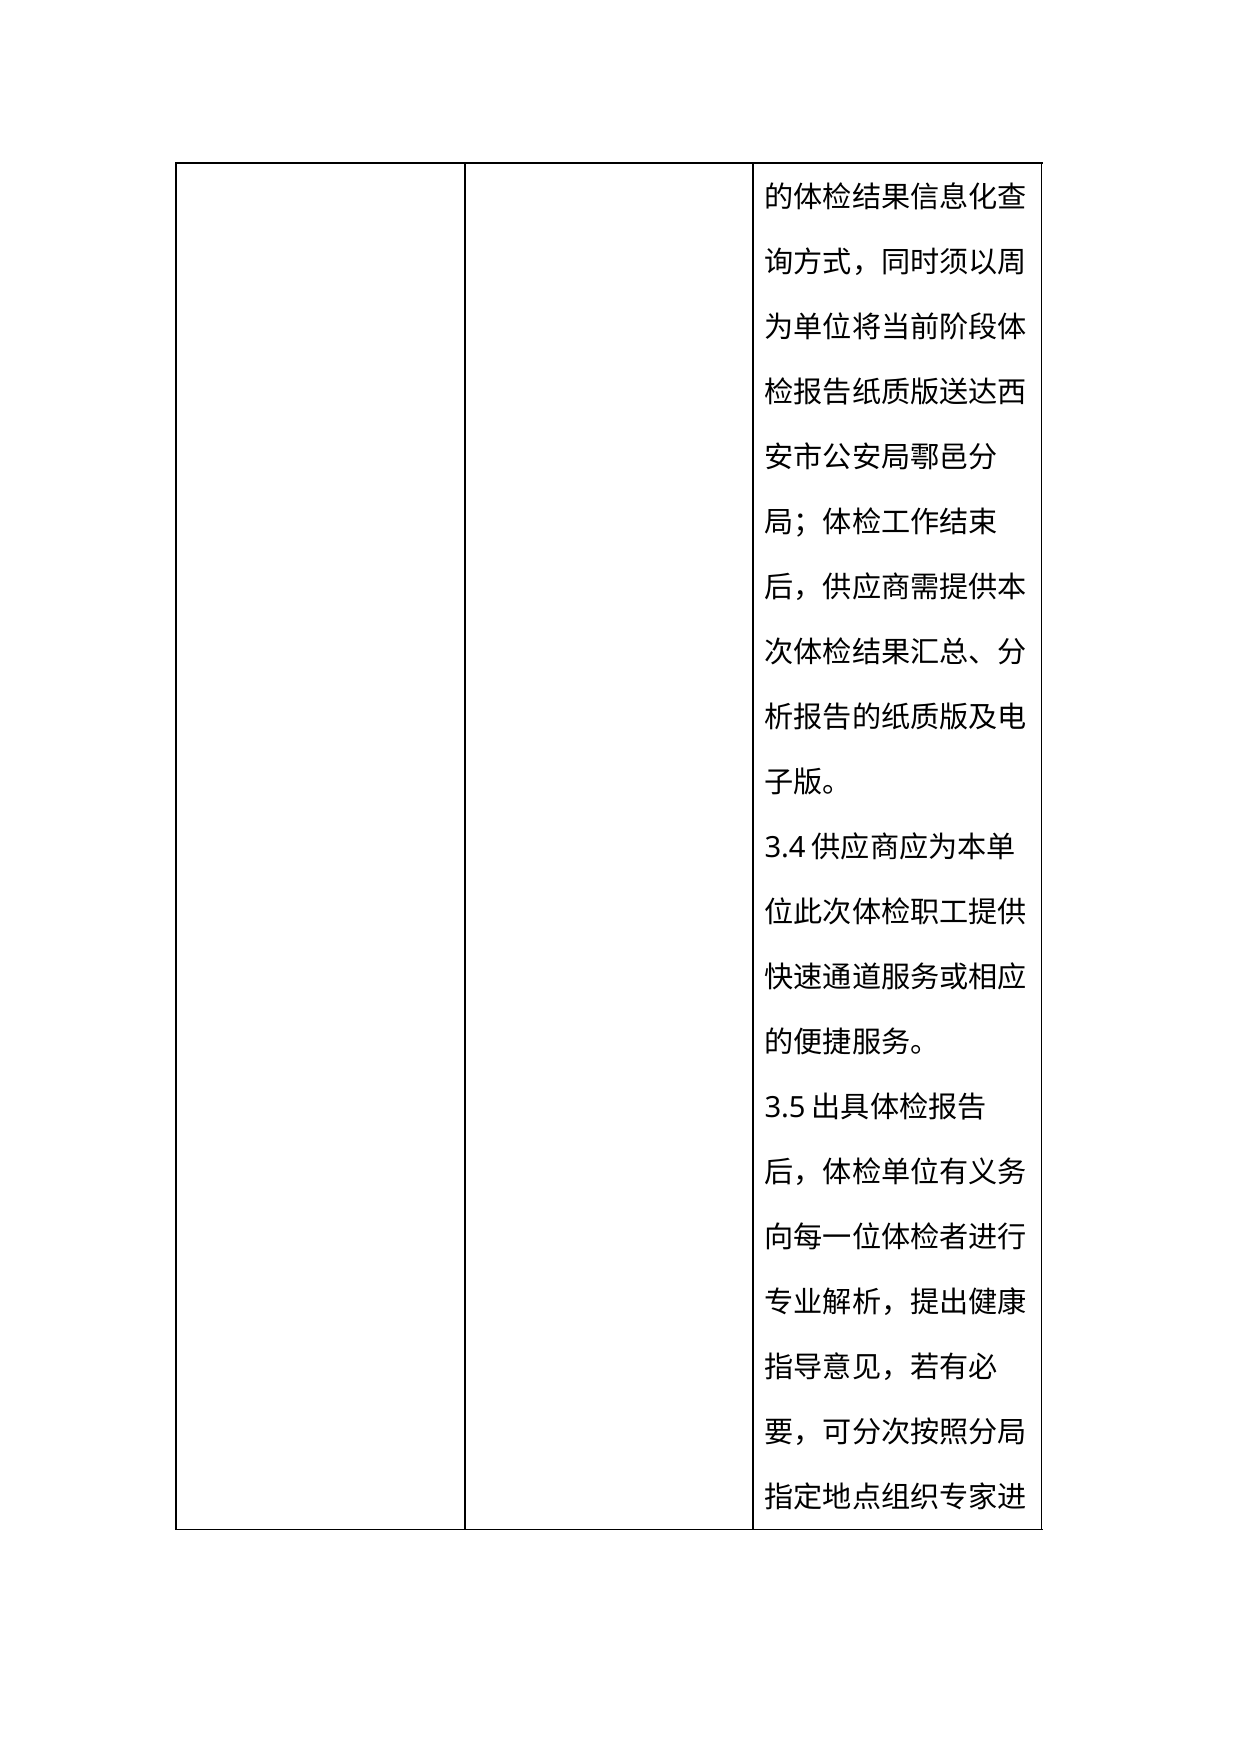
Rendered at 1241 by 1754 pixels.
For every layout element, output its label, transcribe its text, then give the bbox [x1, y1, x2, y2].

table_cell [754, 164, 1041, 1528]
table_cell [466, 164, 752, 1528]
table_cell 1 [177, 164, 464, 1528]
